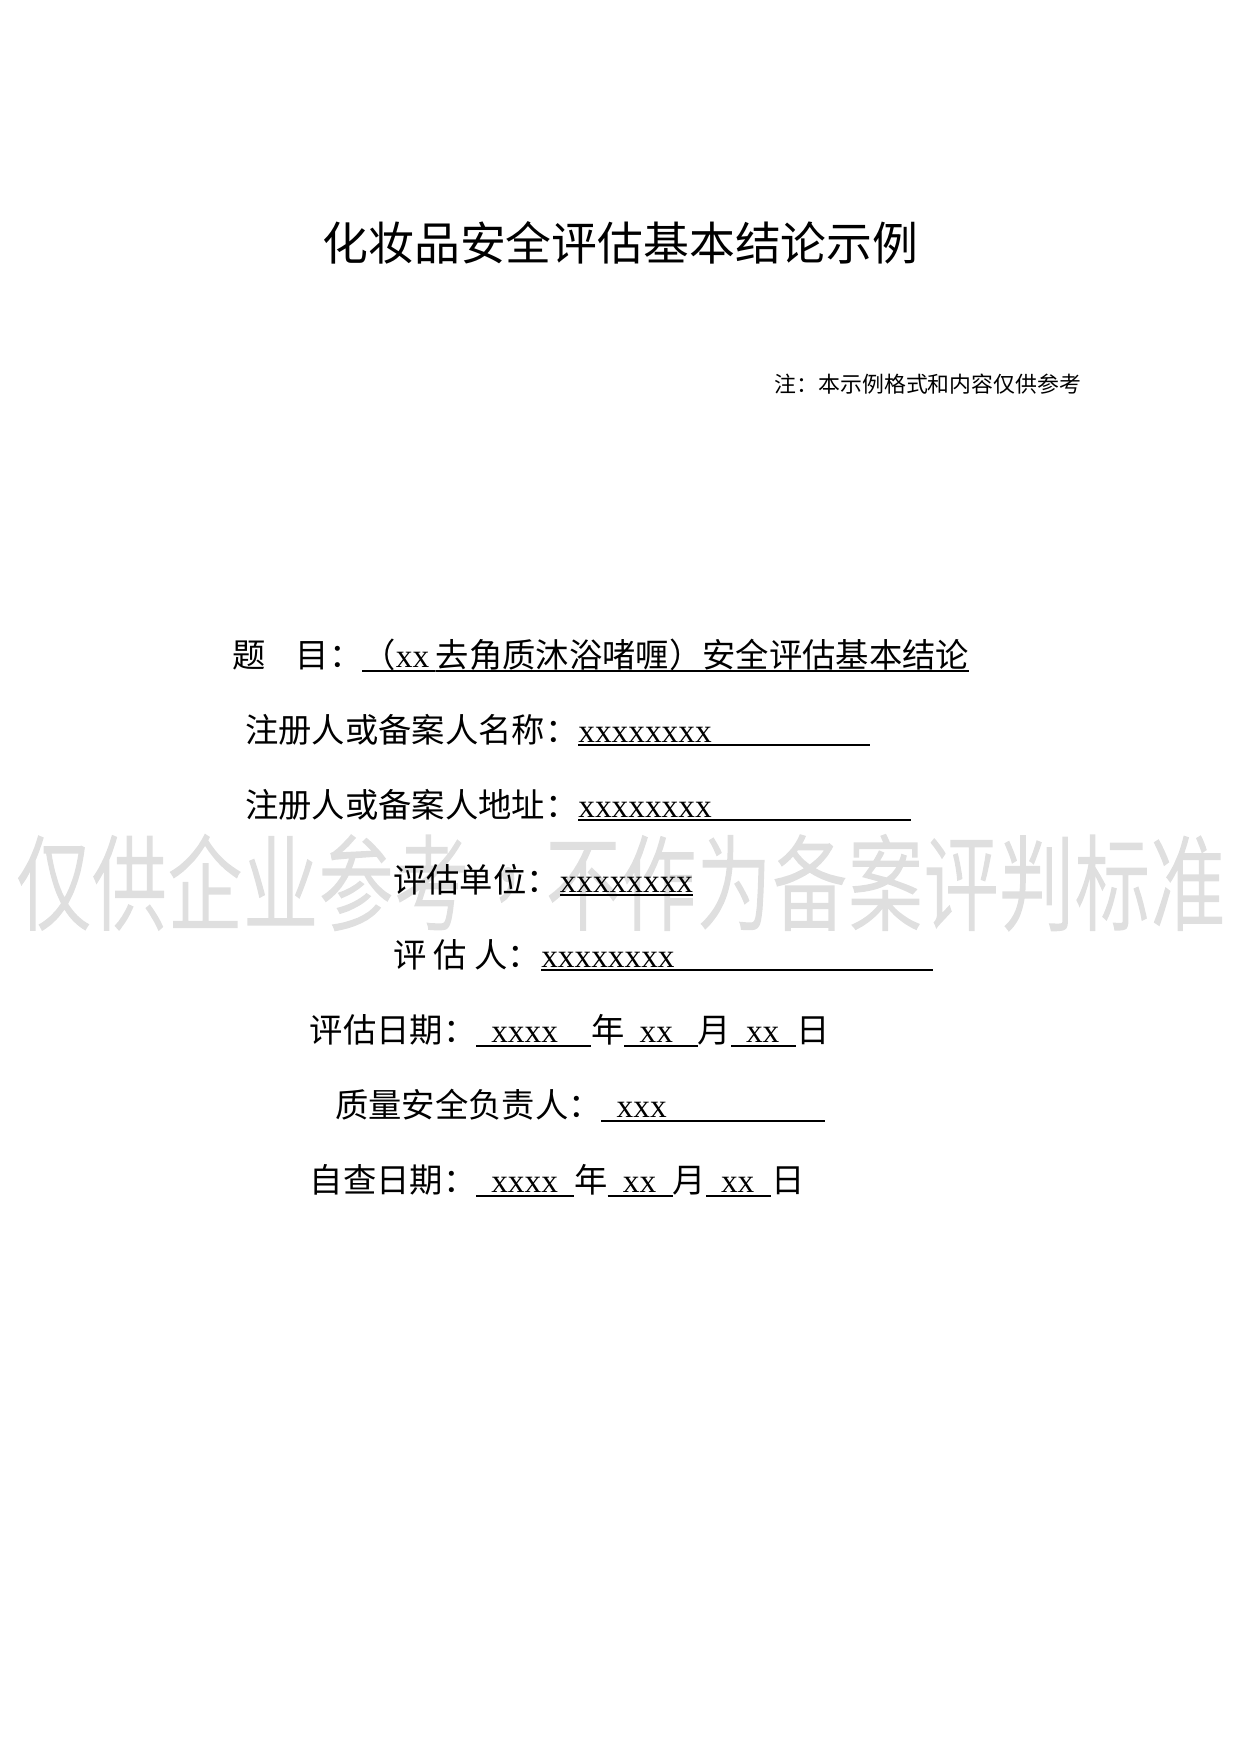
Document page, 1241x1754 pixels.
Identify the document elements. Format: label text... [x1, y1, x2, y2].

list 自查日期： xxxx 年 xx 月 xx 日 [159, 1145, 1081, 1204]
text 注：本示例格式和内容仅供参考 [159, 345, 1081, 404]
list 注册人或备案人地址：xxxxxxxx [159, 770, 1081, 829]
list 评估单位：xxxxxxxx [159, 845, 1081, 904]
list 评 估 人：xxxxxxxx [159, 920, 1081, 979]
list 注册人或备案人名称：xxxxxxxx [159, 695, 1081, 754]
list 评估日期： xxxx 年 xx 月 xx 日 [159, 995, 1081, 1054]
list 题 目：（xx去角质沐浴啫喱）安全评估基本结论 [159, 620, 1081, 679]
list 质量安全负责人： xxx [201, 1070, 1081, 1129]
text 化妆品安全评估基本结论示例 [159, 202, 1081, 274]
